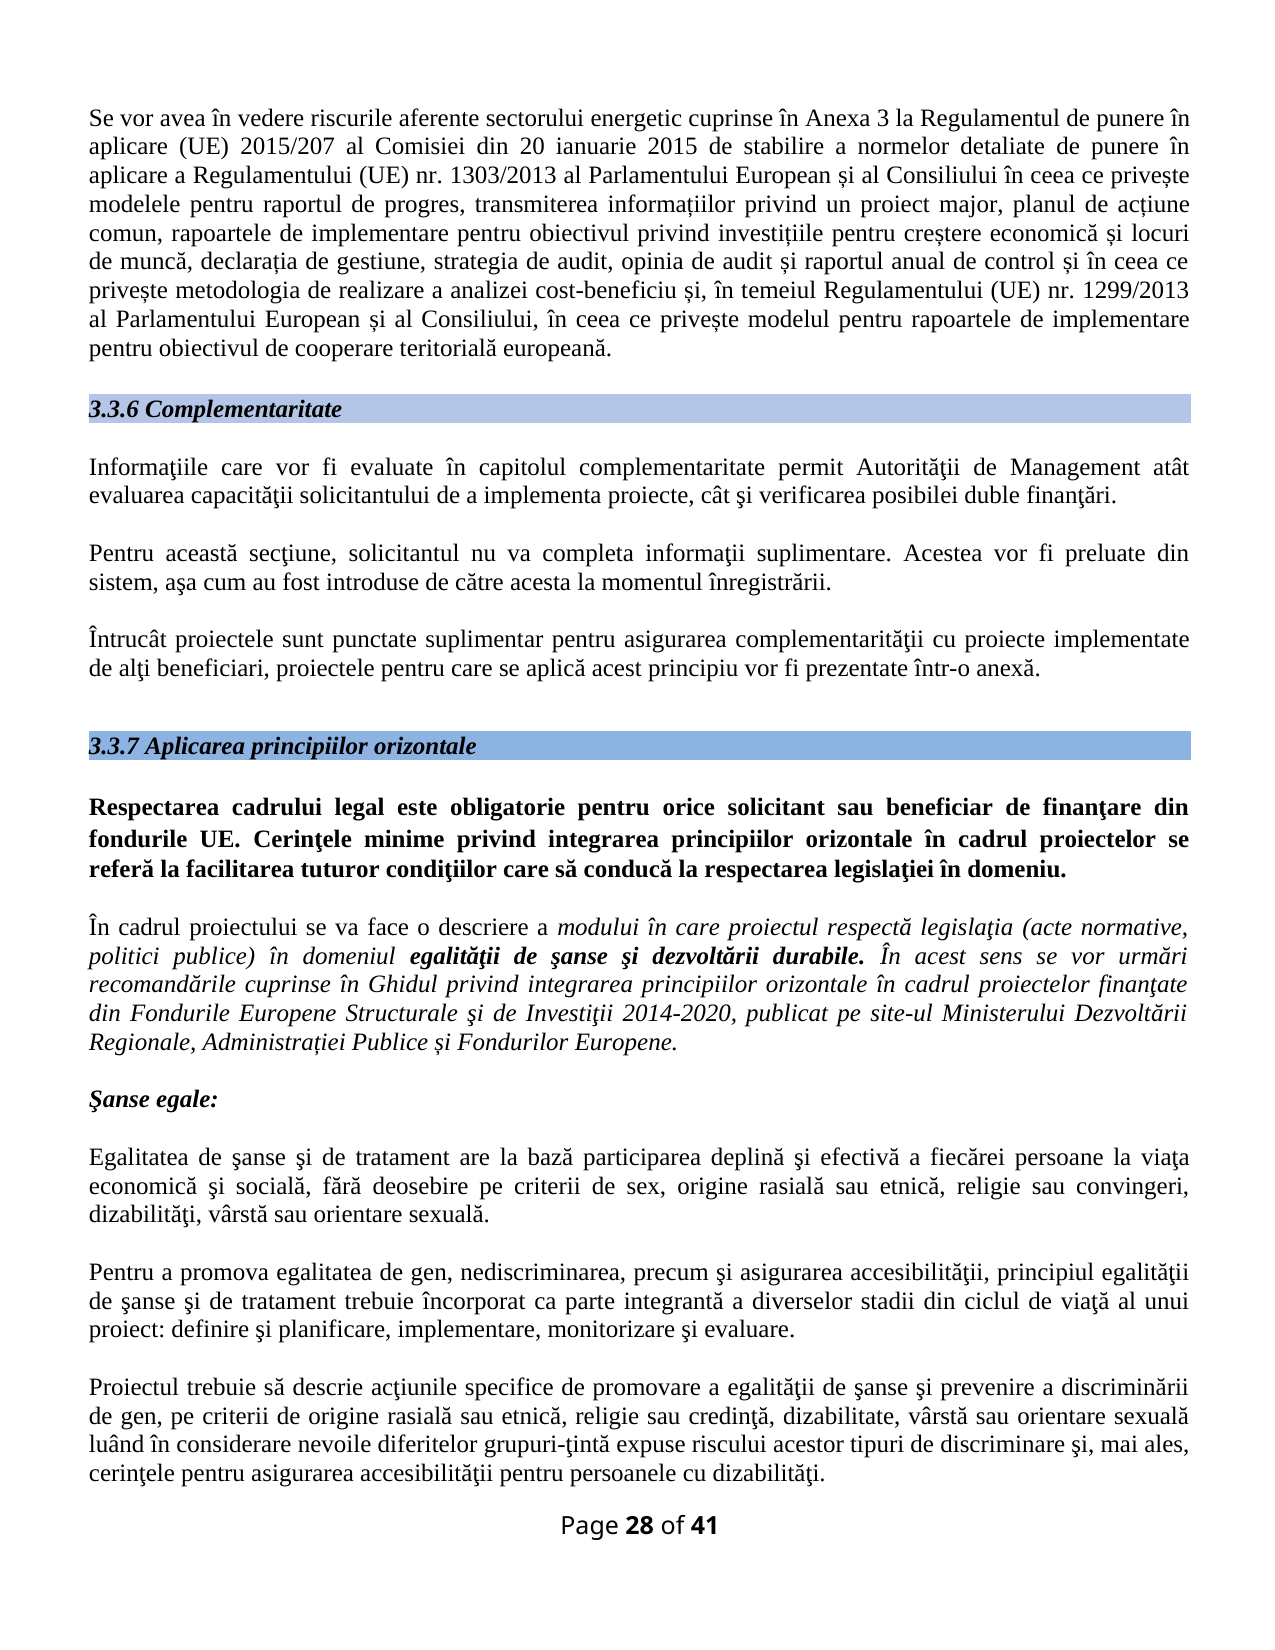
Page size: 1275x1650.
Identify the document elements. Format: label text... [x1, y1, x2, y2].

text 3.3.7 Aplicarea principiilor orizontale [89, 731, 1191, 760]
text Respectarea cadrului legal este obligatorie pentru orice solicitant sau beneficiar de finanţare din fondurile UE. Cerinţele minime privind integrarea principiilor orizontale în cadrul proiectelor se referă la facilitarea tuturor condiţiilor care să conducă la respectarea legislaţiei în domeniu. [89, 792, 1191, 883]
text Şanse egale: [89, 1084, 1191, 1113]
text Pentru a promova egalitatea de gen, nediscriminarea, precum şi asigurarea accesibilităţii, principiul egalităţii de şanse şi de tratament trebuie încorporat ca parte integrantă a diverselor stadii din ciclul de viaţă al unui proiect: definire şi planificare, implementare, monitorizare şi evaluare. [89, 1257, 1191, 1343]
text Egalitatea de şanse şi de tratament are la bază participarea deplină şi efectivă a fiecărei persoane la viaţa economică şi socială, fără deosebire pe criterii de sex, origine rasială sau etnică, religie sau convingeri, dizabilităţi, vârstă sau orientare sexuală. [89, 1142, 1191, 1228]
text Informaţiile care vor fi evaluate în capitolul complementaritate permit Autorităţii de Management atât evaluarea capacităţii solicitantului de a implementa proiecte, cât şi verificarea posibilei duble finanţări. [89, 452, 1191, 509]
text Se vor avea în vedere riscurile aferente sectorului energetic cuprinse în Anexa 3 la Regulamentul de punere în aplicare (UE) 2015/207 al Comisiei din 20 ianuarie 2015 de stabilire a normelor detaliate de punere în aplicare a Regulamentului (UE) nr. 1303/2013 al Parlamentului European și al Consiliului în ceea ce privește modelele pentru raportul de progres, transmiterea informațiilor privind un proiect major, planul de acțiune comun, rapoartele de implementare pentru obiectivul privind investițiile pentru creștere economică și locuri de muncă, declarația de gestiune, strategia de audit, opinia de audit și raportul anual de control și în ceea ce privește metodologia de realizare a analizei cost-beneficiu și, în temeiul Regulamentului (UE) nr. 1299/2013 al Parlamentului European și al Consiliului, în ceea ce privește modelul pentru rapoartele de implementare pentru obiectivul de cooperare teritorială europeană. [89, 103, 1191, 361]
text În cadrul proiectului se va face o descriere a modului în care proiectul respectă legislaţia (acte normative, politici publice) în domeniul egalităţii de şanse şi dezvoltării durabile. În acest sens se vor urmări recomandările cuprinse în Ghidul privind integrarea principiilor orizontale în cadrul proiectelor finanţate din Fondurile Europene Structurale şi de Investiţii 2014-2020, publicat pe site-ul Ministerului Dezvoltării Regionale, Administrației Publice și Fondurilor Europene. [89, 912, 1191, 1056]
text Întrucât proiectele sunt punctate suplimentar pentru asigurarea complementarităţii cu proiecte implementate de alţi beneficiari, proiectele pentru care se aplică acest principiu vor fi prezentate într-o anexă. [89, 624, 1191, 682]
text 3.3.6 Complementaritate [89, 394, 1191, 423]
text Pentru această secţiune, solicitantul nu va completa informaţii suplimentare. Acestea vor fi preluate din sistem, aşa cum au fost introduse de către acesta la momentul înregistrării. [89, 538, 1191, 596]
text Proiectul trebuie să descrie acţiunile specifice de promovare a egalităţii de şanse şi prevenire a discriminării de gen, pe criterii de origine rasială sau etnică, religie sau credinţă, dizabilitate, vârstă sau orientare sexuală luând în considerare nevoile diferitelor grupuri-ţintă expuse riscului acestor tipuri de discriminare şi, mai ales, cerinţele pentru asigurarea accesibilităţii pentru persoanele cu dizabilităţi. [89, 1372, 1191, 1487]
